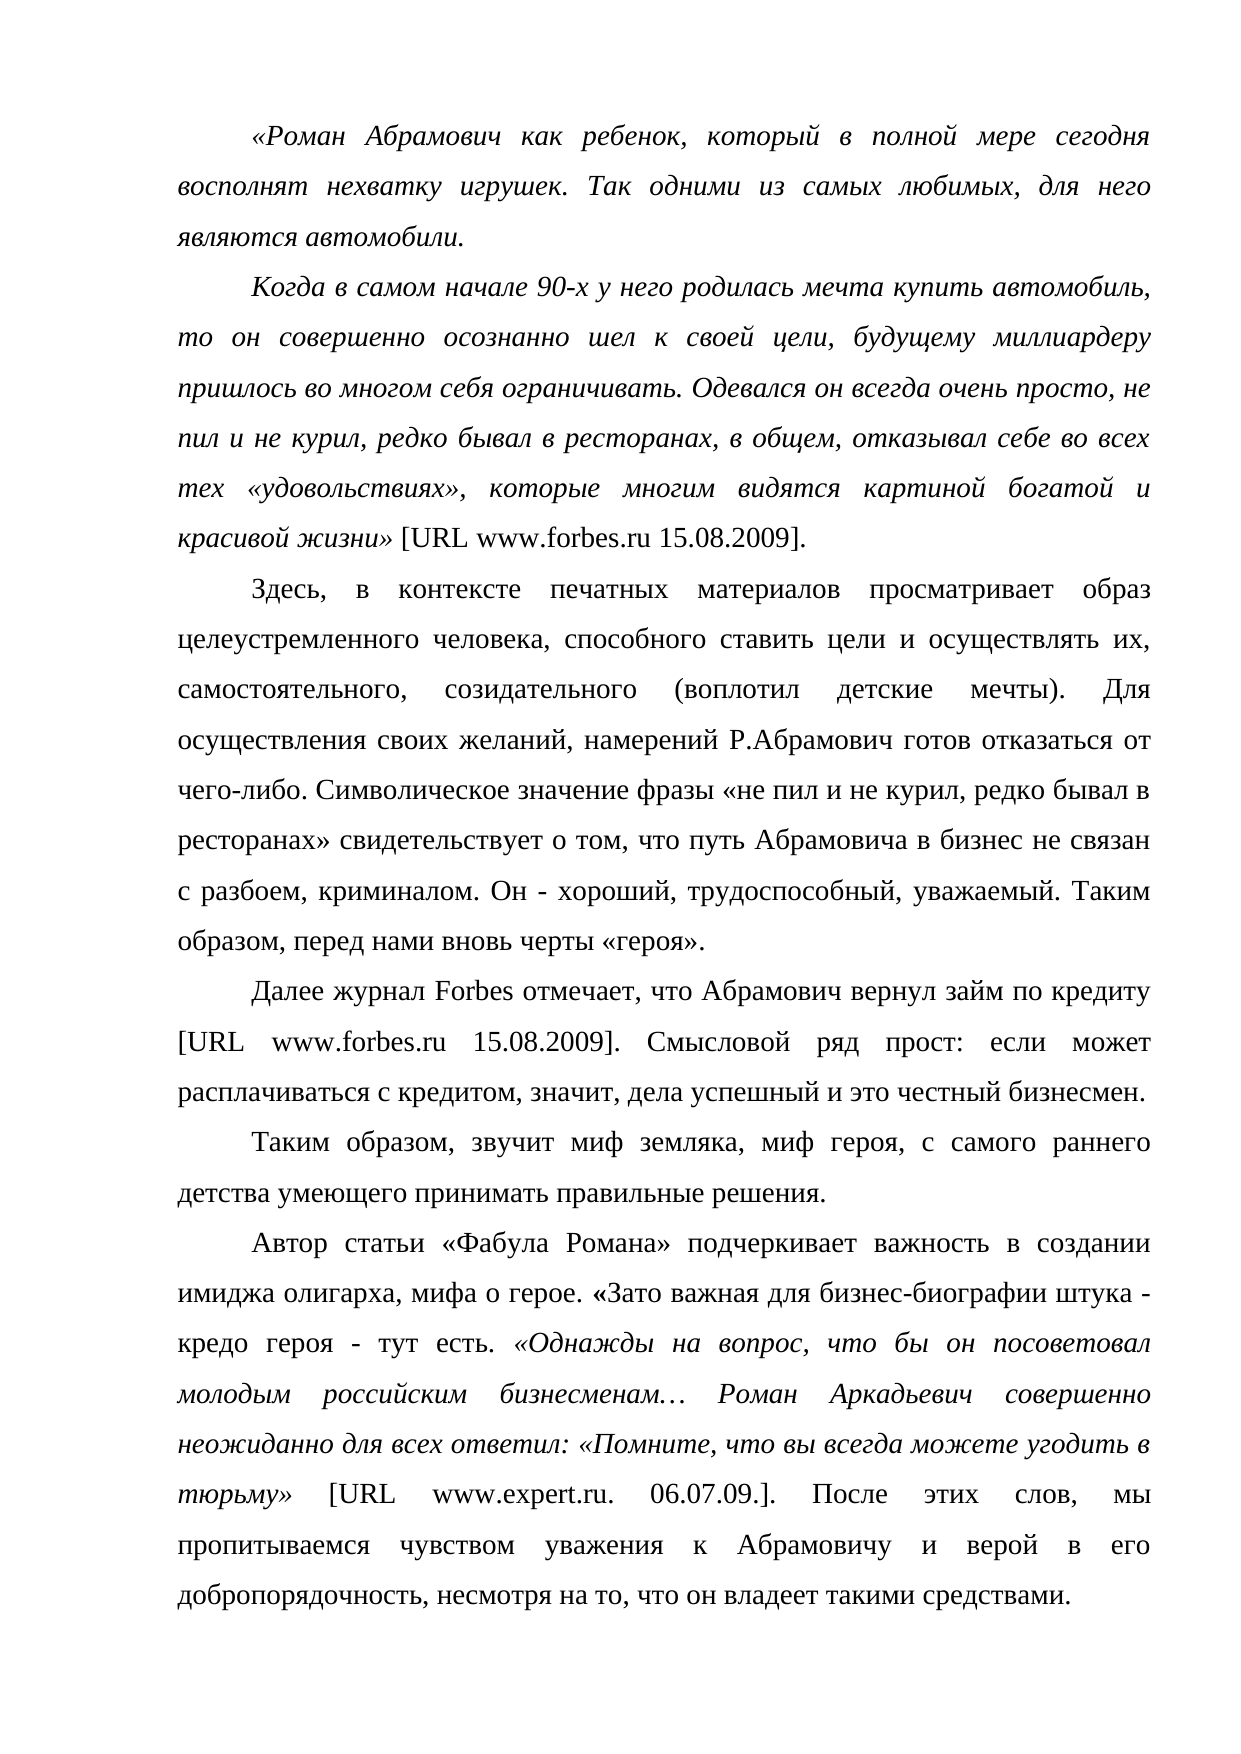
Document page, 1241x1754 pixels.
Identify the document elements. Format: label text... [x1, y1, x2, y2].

text Далее журнал Forbes отмечает, что Абрамович вернул займ по кредиту [URL www.forbes.ru 15.08.2009]. Смысловой ряд прост: если может расплачиваться с кредитом, значит, дела успешный и это честный бизнесмен. [177, 973, 1152, 1108]
text Здесь, в контексте печатных материалов просматривает образ целеустремленного человека, способного ставить цели и осуществлять их, самостоятельного, созидательного (воплотил детские мечты). Для осуществления своих желаний, намерений Р.Абрамович готов отказаться от чего-либо. Символическое значение фразы «не пил и не курил, редко бывал в ресторанах» свидетельствует о том, что путь Абрамовича в бизнес не связан с разбоем, криминалом. Он - хороший, трудоспособный, уважаемый. Таким образом, перед нами вновь черты «героя». [177, 571, 1152, 957]
text Автор статьи «Фабула Романа» подчеркивает важность в создании имиджа олигарха, мифа о герое. «Зато важная для бизнес-биографии штука - кредо героя - тут есть. «Однажды на вопрос, что бы он посоветовал молодым российским бизнесменам… Роман Аркадьевич совершенно неожиданно для всех ответил: «Помните, что вы всегда можете угодить в тюрьму» [URL www.expert.ru. 06.07.09.]. После этих слов, мы пропитываемся чувством уважения к Абрамовичу и верой в его добропорядочность, несмотря на то, что он владеет такими средствами. [177, 1225, 1152, 1611]
text Таким образом, звучит миф земляка, миф героя, с самого раннего детства умеющего принимать правильные решения. [177, 1124, 1152, 1208]
text Когда в самом начале 90-х у него родилась мечта купить автомобиль, то он совершенно осознанно шел к своей цели, будущему миллиардеру пришлось во многом себя ограничивать. Одевался он всегда очень просто, не пил и не курил, редко бывал в ресторанах, в общем, отказывал себе во всех тех «удовольствиях», которые многим видятся картиной богатой и красивой жизни» [URL www.forbes.ru 15.08.2009]. [177, 269, 1152, 554]
text «Роман Абрамович как ребенок, который в полной мере сегодня восполнят нехватку игрушек. Так одними из самых любимых, для него являются автомобили. [177, 118, 1152, 252]
